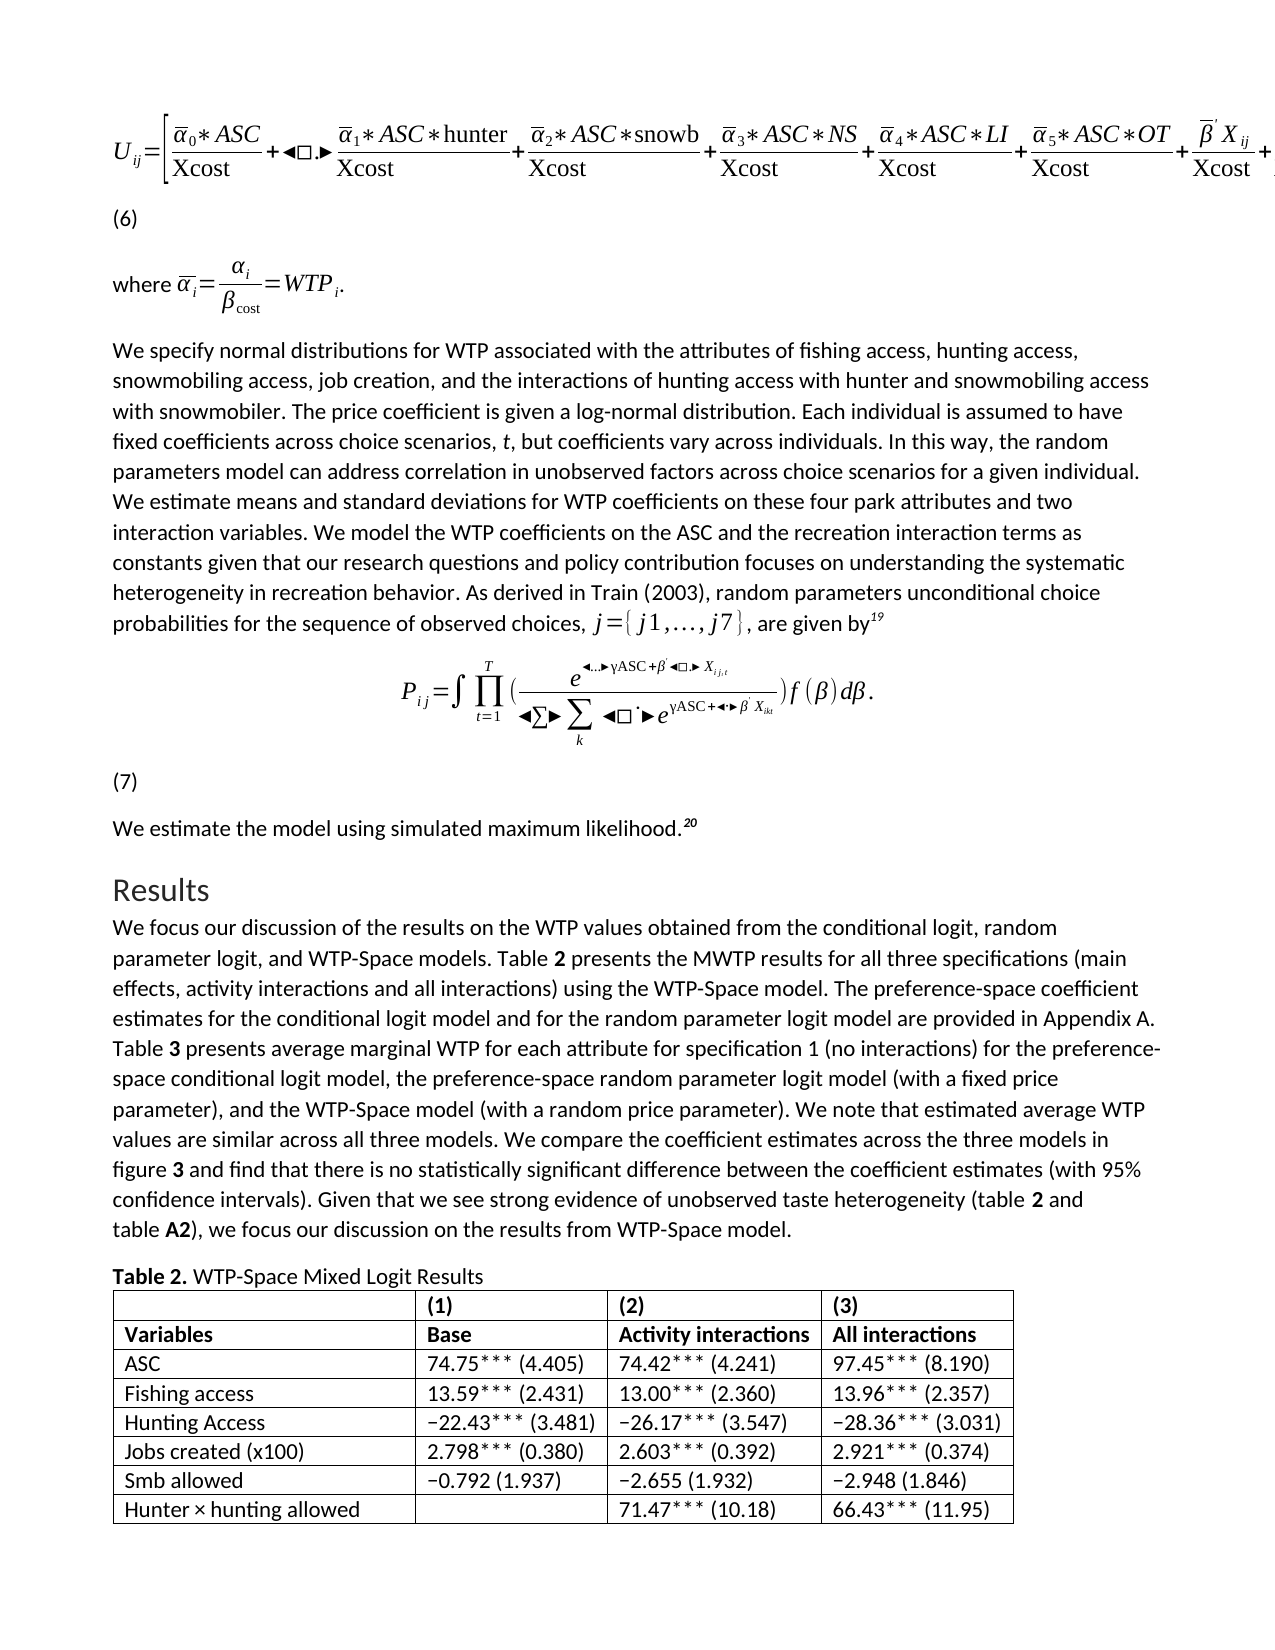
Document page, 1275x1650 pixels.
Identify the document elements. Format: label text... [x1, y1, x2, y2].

table_cell 74.75*** (4.405) [416, 1350, 607, 1378]
table_cell 13.96*** (2.357) [822, 1379, 1013, 1407]
text where . [112, 251, 1162, 317]
text Table 2. WTP-Space Mixed Logit Results [112, 1262, 1162, 1290]
subtitle Results [112, 869, 1162, 910]
text (6) [112, 204, 1162, 232]
table_cell [416, 1495, 607, 1523]
table_cell Base [416, 1321, 607, 1348]
table_cell −2.655 (1.932) [608, 1466, 821, 1494]
table_cell Variables [114, 1321, 415, 1348]
table_cell All interactions [822, 1321, 1013, 1348]
table_header (1) [416, 1291, 607, 1319]
table_cell −26.17*** (3.547) [608, 1408, 821, 1436]
table_header [114, 1291, 415, 1319]
table_cell 74.42*** (4.241) [608, 1350, 821, 1378]
table_cell ASC [114, 1350, 415, 1378]
table_cell −0.792 (1.937) [416, 1466, 607, 1494]
table_cell 97.45*** (8.190) [822, 1350, 1013, 1378]
table_cell 13.00*** (2.360) [608, 1379, 821, 1407]
table_cell 71.47*** (10.18) [608, 1495, 821, 1523]
text We focus our discussion of the results on the WTP values obtained from the conditional logit, random parameter logit, and WTP-Space models. Table 2 presents the MWTP results for all three specifications (main effects, activity interactions and all interactions) using the WTP-Space model. The preference-space coefficient estimates for the conditional logit model and for the random parameter logit model are provided in Appendix A. Table 3 presents average marginal WTP for each attribute for specification 1 (no interactions) for the preference-space conditional logit model, the preference-space random parameter logit model (with a fixed price parameter), and the WTP-Space model (with a random price parameter). We note that estimated average WTP values are similar across all three models. We compare the coefficient estimates across the three models in figure 3 and find that there is no statistically significant difference between the coefficient estimates (with 95% confidence intervals). Given that we see strong evidence of unobserved taste heterogeneity (table 2 and table A2), we focus our discussion on the results from WTP-Space model. [112, 913, 1162, 1243]
table_cell Activity interactions [608, 1321, 821, 1348]
text (7) [112, 767, 1162, 795]
table_cell −28.36*** (3.031) [822, 1408, 1013, 1436]
table_cell Jobs created (x100) [114, 1437, 415, 1465]
table_cell 66.43*** (11.95) [822, 1495, 1013, 1523]
text We estimate the model using simulated maximum likelihood.20 [112, 814, 1162, 842]
table_cell −22.43*** (3.481) [416, 1408, 607, 1436]
table_cell Hunter × hunting allowed [114, 1495, 415, 1523]
table_cell 13.59*** (2.431) [416, 1379, 607, 1407]
table_cell −2.948 (1.846) [822, 1466, 1013, 1494]
table_cell Hunting Access [114, 1408, 415, 1436]
text We specify normal distributions for WTP associated with the attributes of fishing access, hunting access, snowmobiling access, job creation, and the interactions of hunting access with hunter and snowmobiling access with snowmobiler. The price coefficient is given a log-normal distribution. Each individual is assumed to have fixed coefficients across choice scenarios, t, but coefficients vary across individuals. In this way, the random parameters model can address correlation in unobserved factors across choice scenarios for a given individual. We estimate means and standard deviations for WTP coefficients on these four park attributes and two interaction variables. We model the WTP coefficients on the ASC and the recreation interaction terms as constants given that our research questions and policy contribution focuses on understanding the systematic heterogeneity in recreation behavior. As derived in Train (2003), random parameters unconditional choice probabilities for the sequence of observed choices, , are given by19 [112, 336, 1162, 637]
table_header (2) [608, 1291, 821, 1319]
table_cell 2.798*** (0.380) [416, 1437, 607, 1465]
table_cell 2.603*** (0.392) [608, 1437, 821, 1465]
table_cell 2.921*** (0.374) [822, 1437, 1013, 1465]
table_header (3) [822, 1291, 1013, 1319]
table_cell Fishing access [114, 1379, 415, 1407]
table_cell Smb allowed [114, 1466, 415, 1494]
